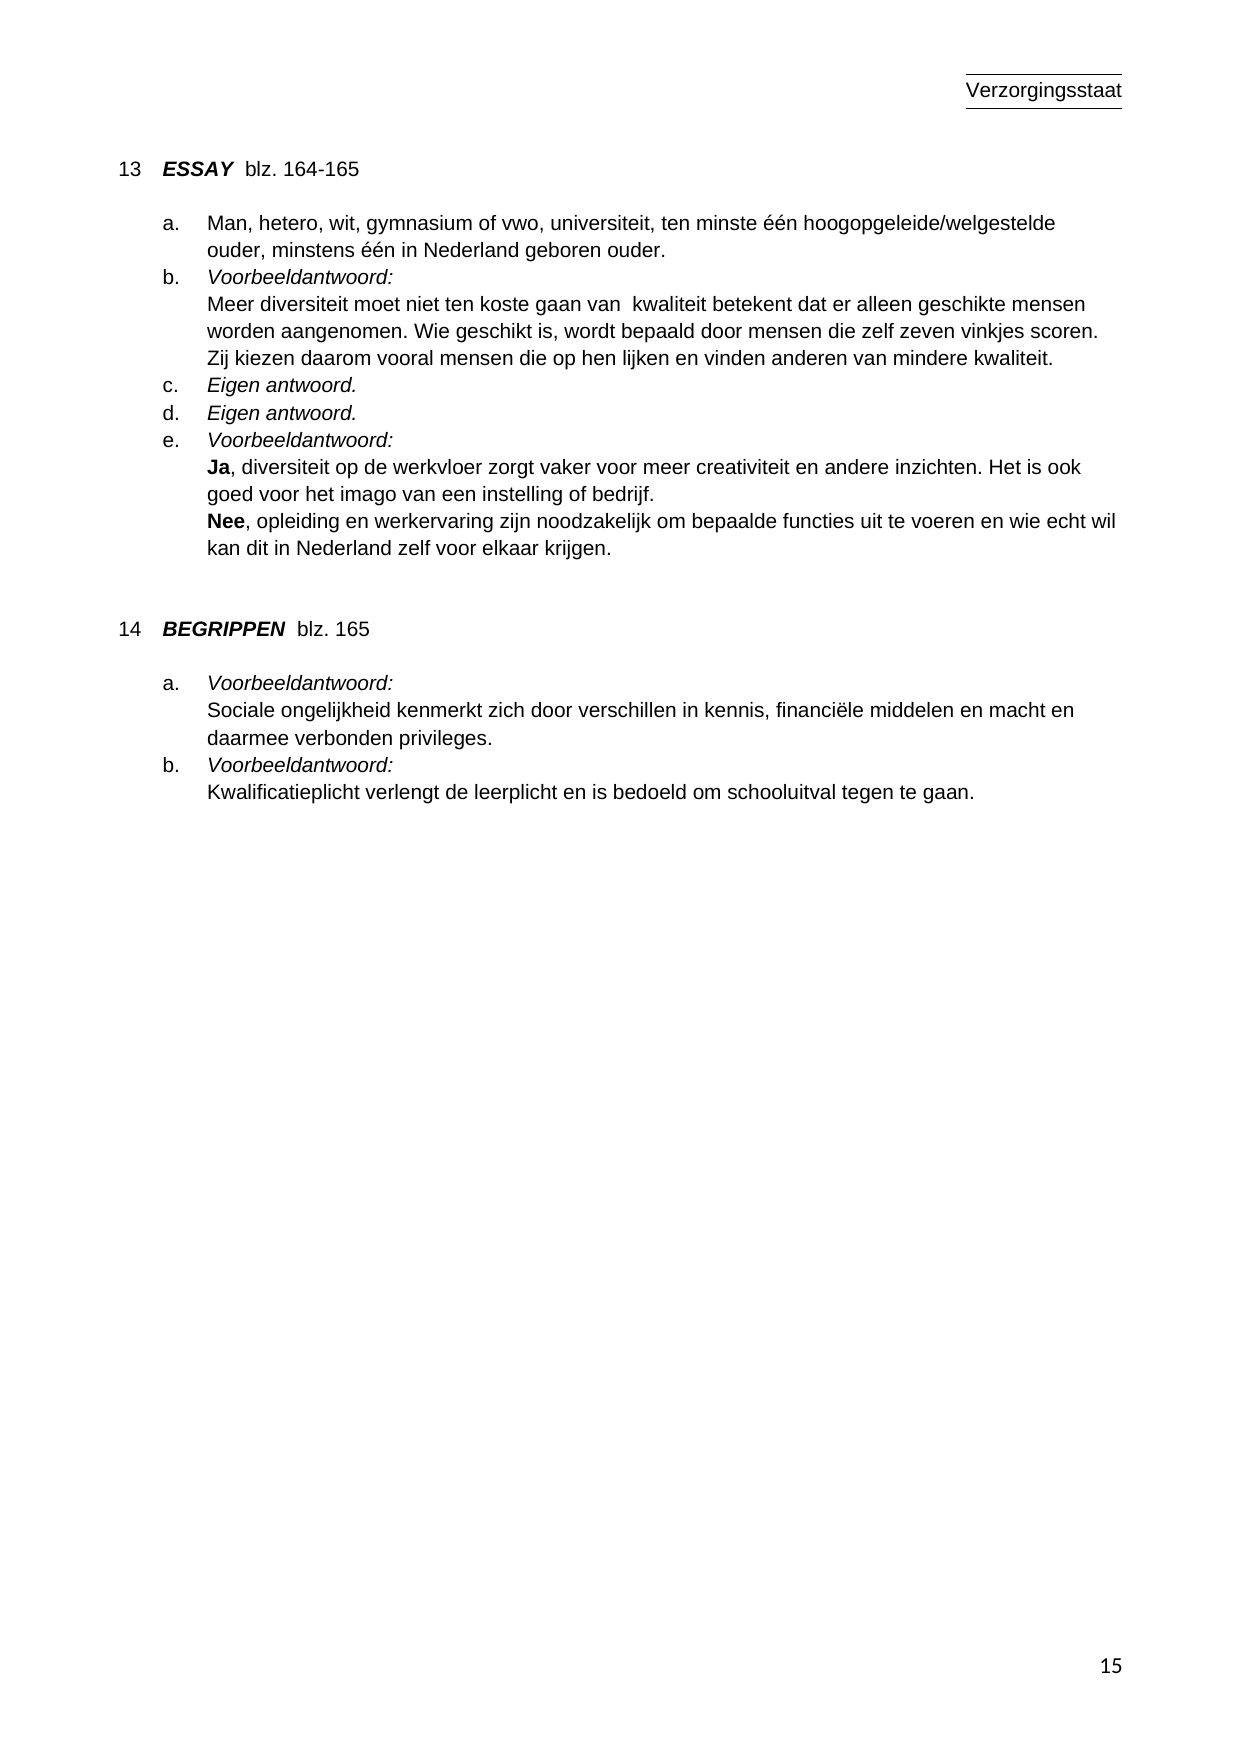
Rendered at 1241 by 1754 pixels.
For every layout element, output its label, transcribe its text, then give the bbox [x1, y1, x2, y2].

text c. Eigen antwoord. [162, 370, 1122, 397]
text Kwalificatieplicht verlengt de leerplicht en is bedoeld om schooluitval tegen te gaan. [207, 776, 1122, 803]
text Nee, opleiding en werkervaring zijn noodzakelijk om bepaalde functies uit te voeren en wie echt wil kan dit in Nederland zelf voor elkaar krijgen. [207, 506, 1122, 560]
text d. Eigen antwoord. [162, 397, 1122, 424]
text a. Voorbeeldantwoord: [162, 668, 1122, 695]
text 14 BEGRIPPEN blz. 165 [118, 614, 1122, 641]
text 13 ESSAY blz. 164-165 [118, 153, 1122, 181]
text ouder, minstens één in Nederland geboren ouder. [207, 235, 1122, 262]
text Meer diversiteit moet niet ten koste gaan van kwaliteit betekent dat er alleen geschikte mensen worden aangenomen. Wie geschikt is, wordt bepaald door mensen die zelf zeven vinkjes scoren. Zij kiezen daarom vooral mensen die op hen lijken en vinden anderen van mindere kwaliteit. [207, 289, 1122, 370]
text e. Voorbeeldantwoord: [162, 424, 1122, 451]
text b. Voorbeeldantwoord: [162, 262, 1122, 289]
text Ja, diversiteit op de werkvloer zorgt vaker voor meer creativiteit en andere inzichten. Het is ook goed voor het imago van een instelling of bedrijf. [207, 451, 1122, 506]
text Sociale ongelijkheid kenmerkt zich door verschillen in kennis, financiële middelen en macht en daarmee verbonden privileges. [207, 695, 1122, 749]
text a. Man, hetero, wit, gymnasium of vwo, universiteit, ten minste één hoogopgeleide/welgestelde [162, 208, 1122, 235]
text b. Voorbeeldantwoord: [162, 749, 1122, 776]
